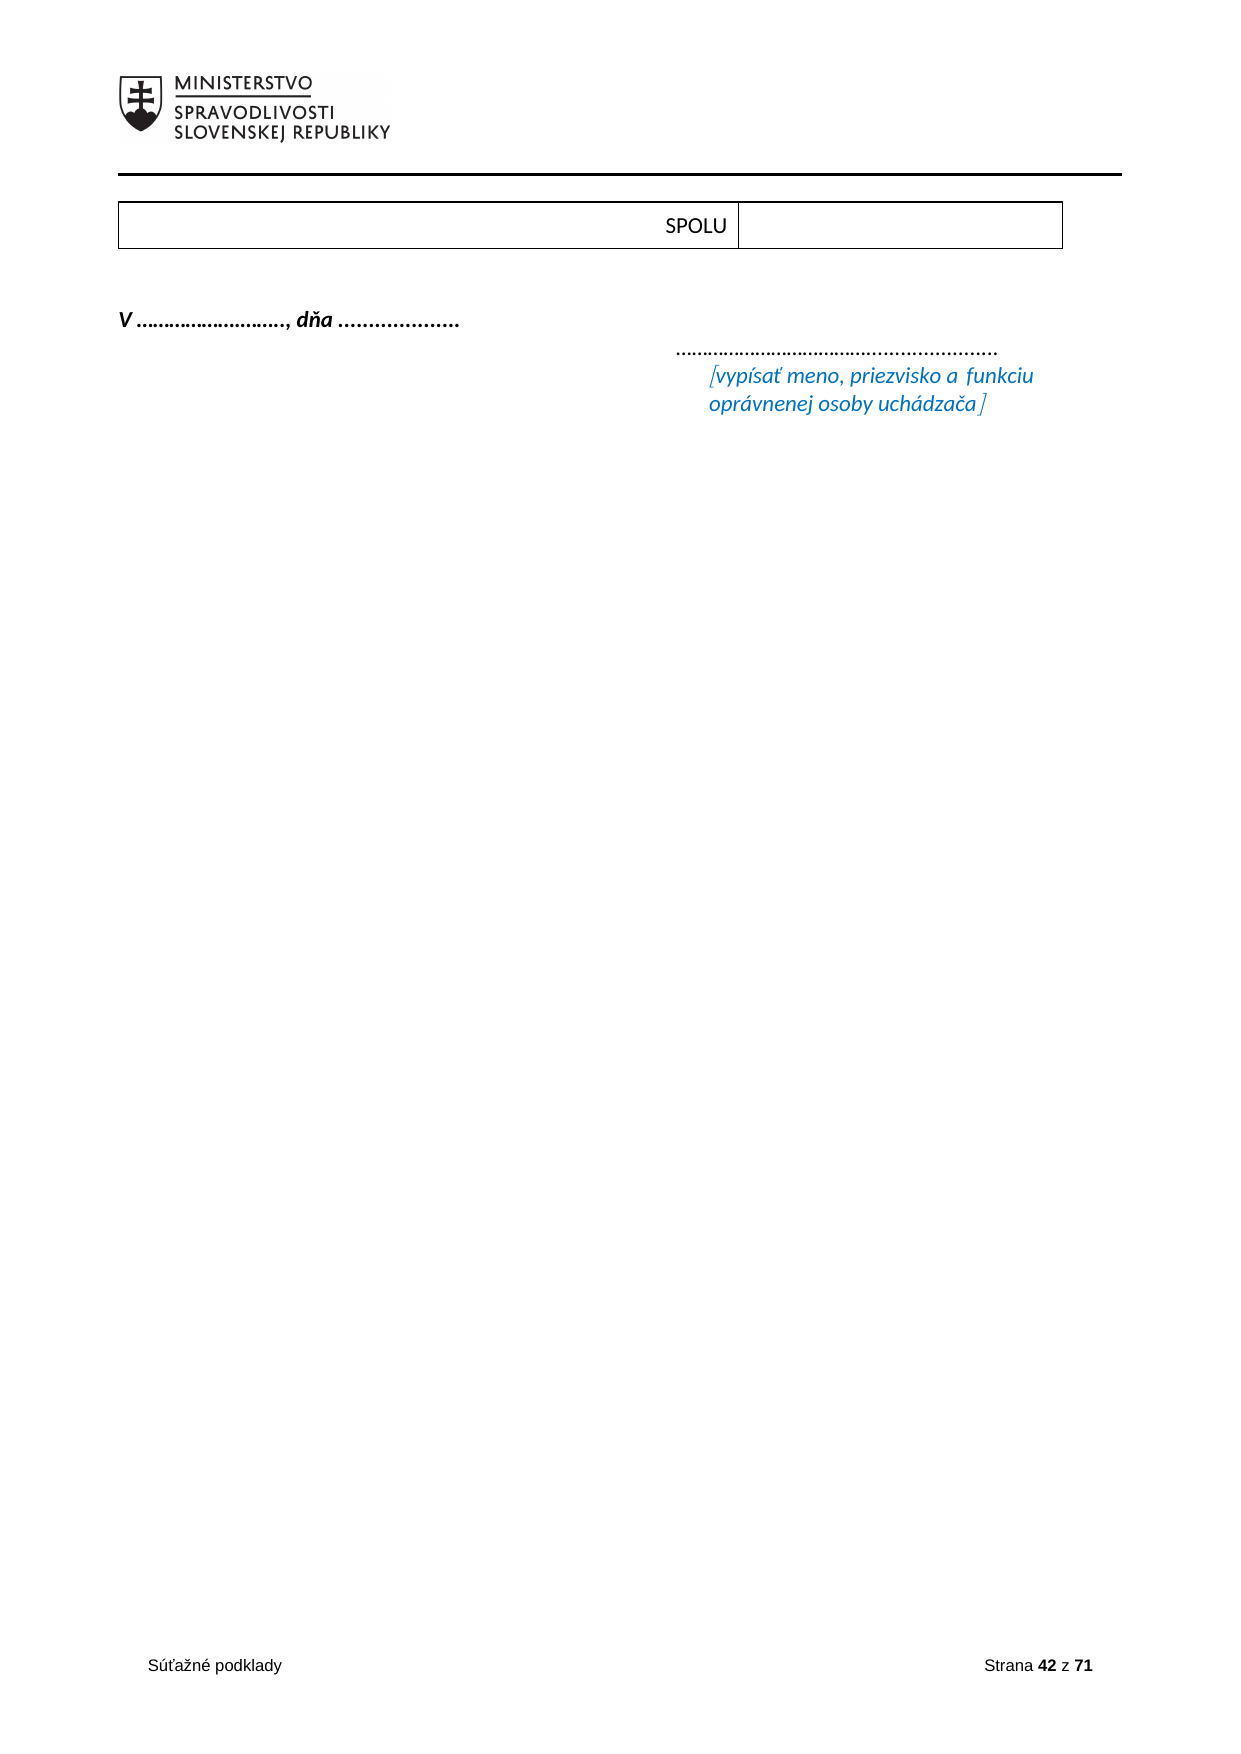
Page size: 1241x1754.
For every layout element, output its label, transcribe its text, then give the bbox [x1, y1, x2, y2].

text oprávnenej osoby uchádzača [635, 389, 1122, 417]
text V ……………….…….., dňa .................... ………………………………....................... [118, 305, 1122, 361]
picture [118, 73, 390, 144]
text vypísať meno, priezvisko a funkciu [118, 361, 1122, 389]
table_cell SPOLU [119, 203, 738, 248]
table_cell [739, 203, 1062, 248]
